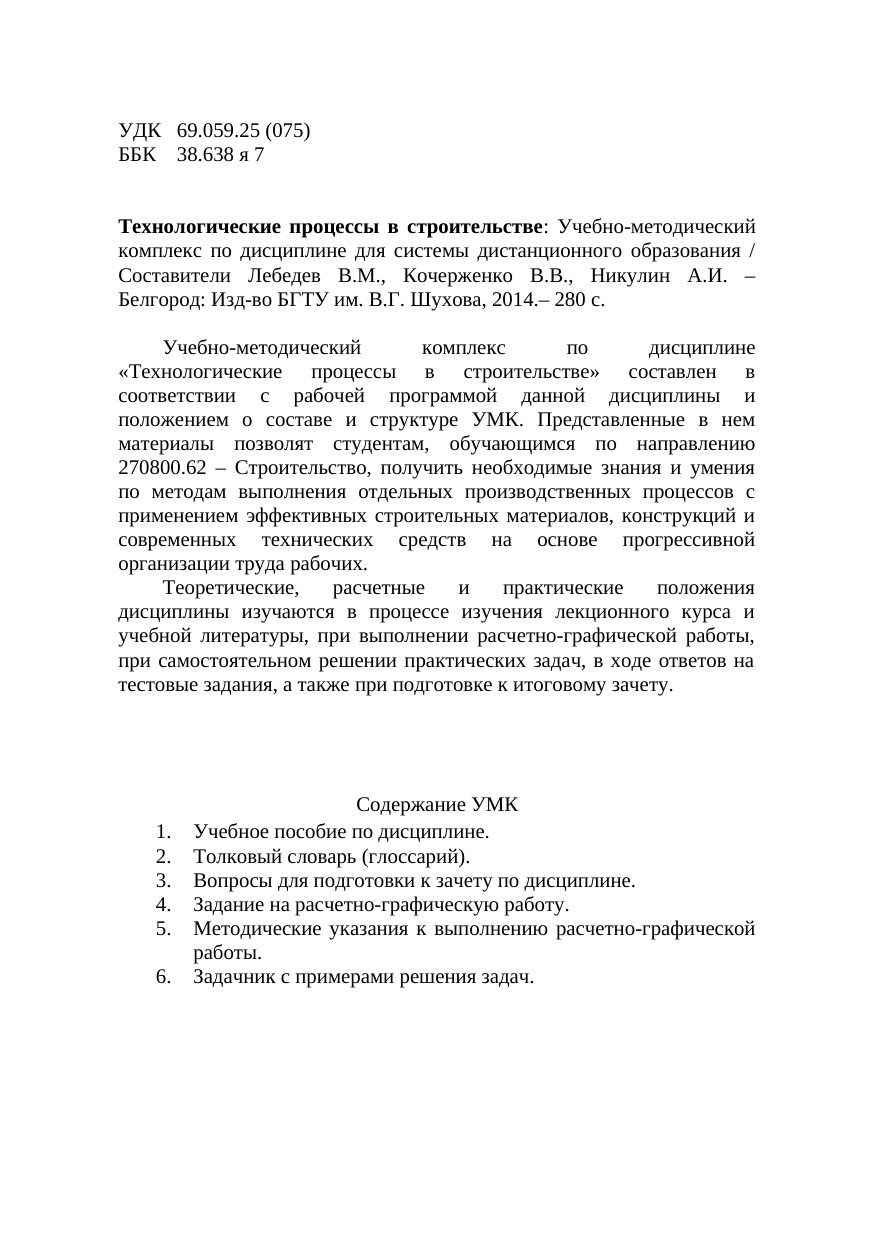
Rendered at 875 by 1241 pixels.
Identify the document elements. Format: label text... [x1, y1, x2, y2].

text Технологические процессы в строительстве: Учебно-методический комплекс по дисциплине для системы дистанционного образования / Составители Лебедев В.М., Кочерженко В.В., Никулин А.И. – Белгород: Изд-во БГТУ им. В.Г. Шухова, 2014.– 280 с. [118, 214, 756, 311]
text Учебно-методический комплекс по дисциплине «Технологические процессы в строительстве» составлен в соответствии с рабочей программой данной дисциплины и положением о составе и структуре УМК. Представленные в нем материалы позволят студентам, обучающимся по направлению 270800.62 – Строительство, получить необходимые знания и умения по методам выполнения отдельных производственных процессов с применением эффективных строительных материалов, конструкций и современных технических средств на основе прогрессивной организации труда рабочих. [118, 335, 756, 575]
list Толковый словарь (глоссарий). [156, 843, 756, 868]
text Содержание УМК [118, 792, 756, 816]
text УДК 69.059.25 (075) [118, 118, 756, 142]
list Методические указания к выполнению расчетно-графической работы. [156, 916, 756, 964]
list Учебное пособие по дисциплине. [156, 819, 756, 843]
list Вопросы для подготовки к зачету по дисциплине. [156, 868, 756, 892]
text Теоретические, расчетные и практические положения дисциплины изучаются в процессе изучения лекционного курса и учебной литературы, при выполнении расчетно-графической работы, при самостоятельном решении практических задач, в ходе ответов на тестовые задания, а также при подготовке к итоговому зачету. [118, 575, 755, 696]
list Задание на расчетно-графическую работу. [156, 892, 756, 916]
text ББК 38.638 я 7 [118, 142, 756, 166]
list Задачник с примерами решения задач. [156, 964, 756, 988]
